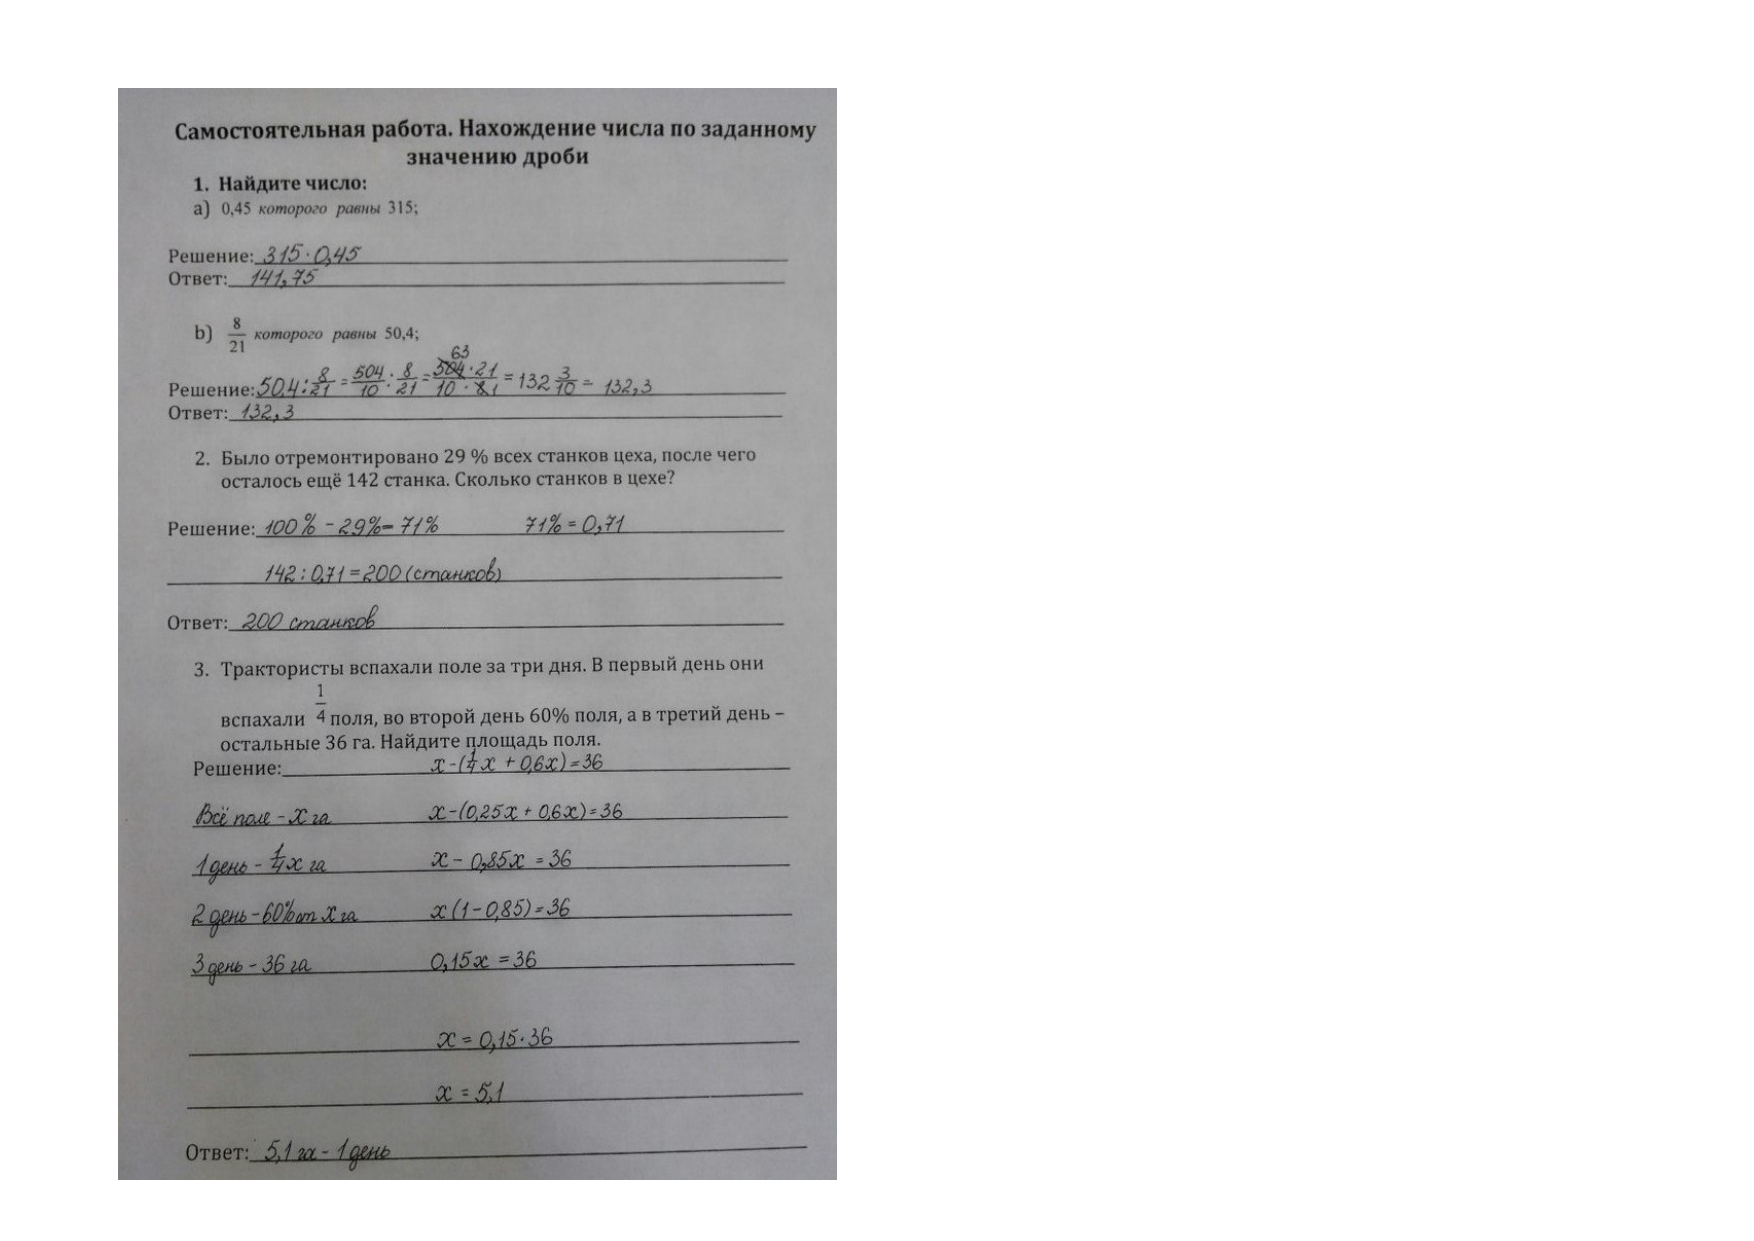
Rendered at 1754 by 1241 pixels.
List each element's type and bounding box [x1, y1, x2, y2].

picture [118, 88, 837, 1180]
